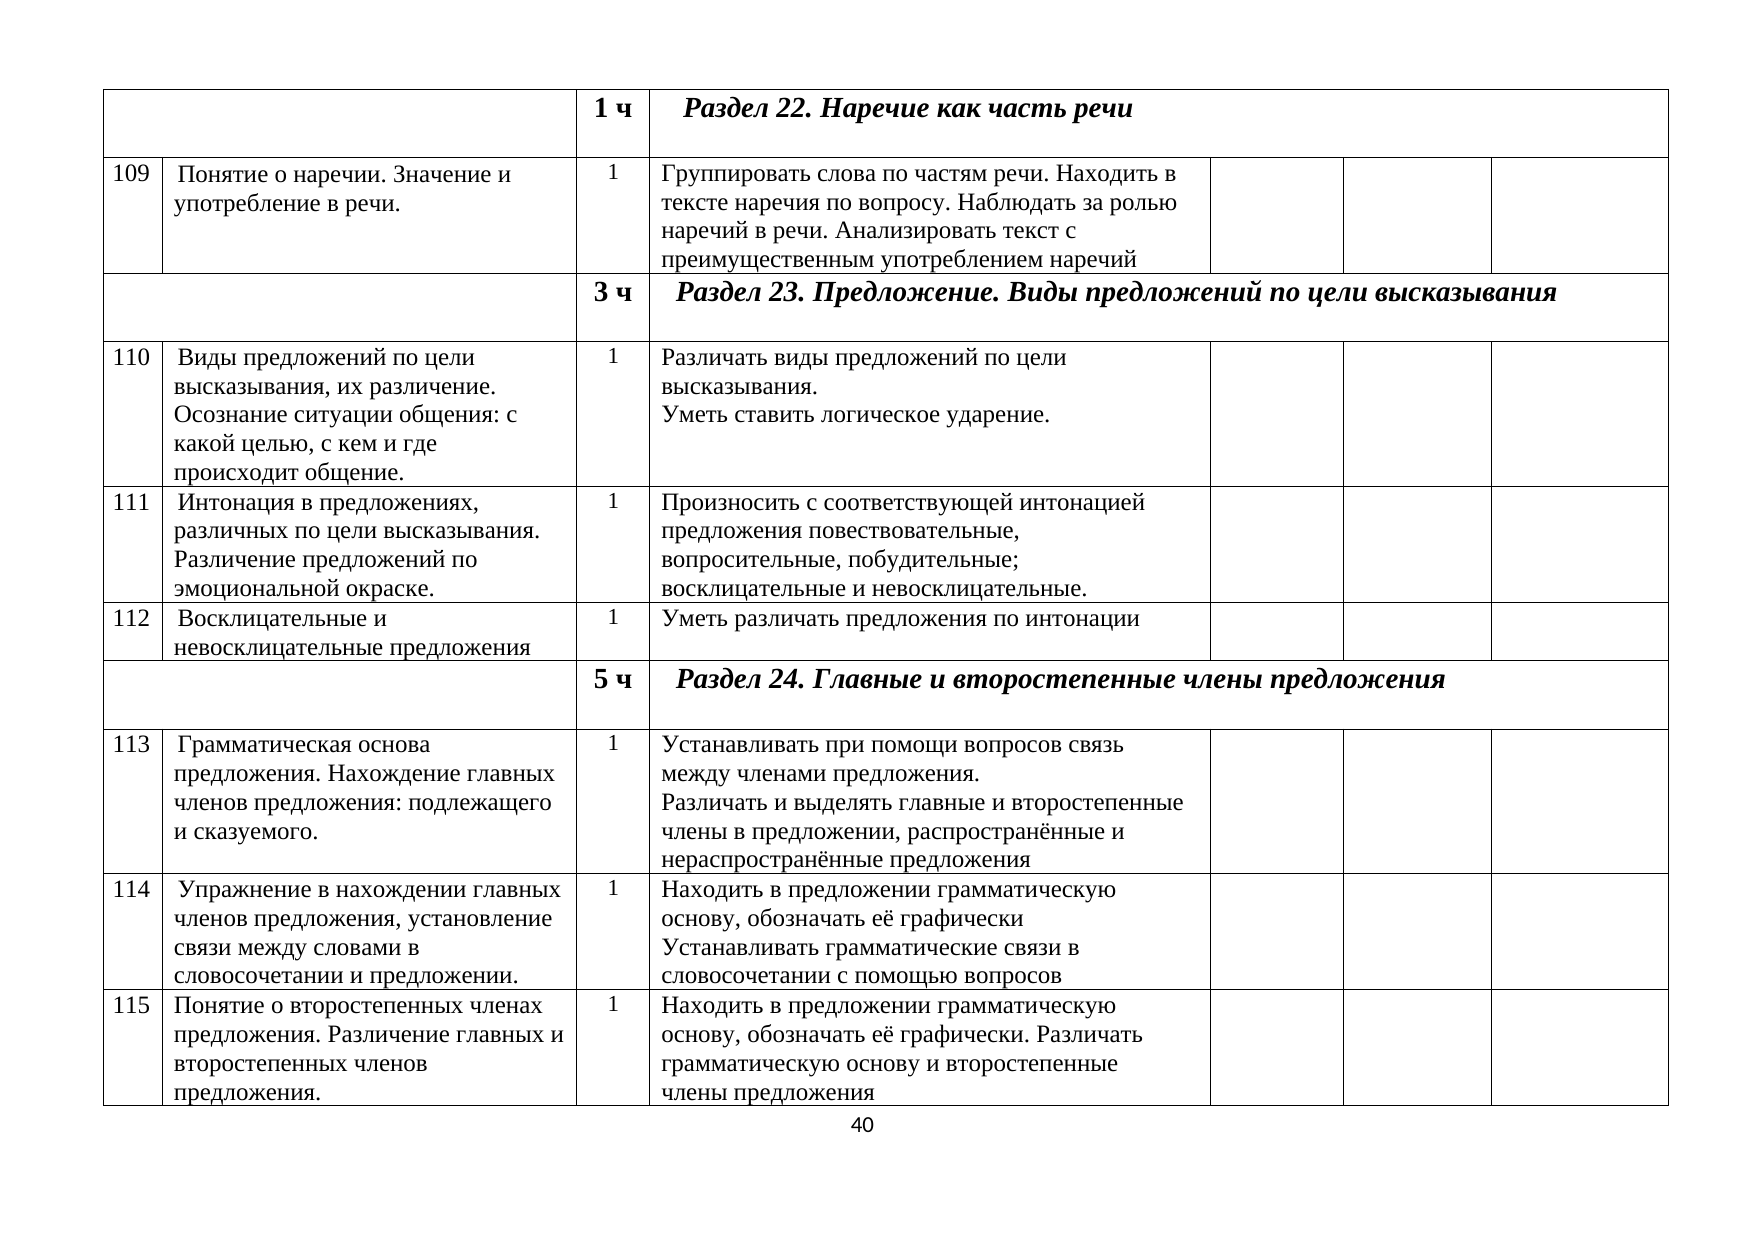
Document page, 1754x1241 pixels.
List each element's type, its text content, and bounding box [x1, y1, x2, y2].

table_cell 1 [577, 342, 649, 486]
table_cell Раздел 23. Предложение. Виды предложений по цели высказывания [650, 274, 1668, 341]
table_cell Раздел 24. Главные и второстепенные члены предложения [650, 661, 1668, 728]
table_cell 1 ч [577, 90, 649, 157]
table_cell 111 [104, 487, 162, 602]
table_cell 5 ч [577, 661, 649, 728]
table_cell Группировать слова по частям речи. Находить в тексте наречия по вопросу. Наблюдать за ролью наречий в речи. Анализировать текст с преимущественным употреблением наречий [650, 158, 1210, 273]
table_cell [1344, 874, 1491, 989]
table_cell [1492, 342, 1668, 486]
table_cell 3 ч [577, 274, 649, 341]
table_cell 114 [104, 874, 162, 989]
table_cell 1 [577, 158, 649, 273]
table_cell [1344, 603, 1491, 660]
table_cell [1211, 342, 1343, 486]
table_cell 1 [577, 603, 649, 660]
table_cell [1211, 990, 1343, 1105]
table_cell Раздел 22. Наречие как часть речи [650, 90, 1668, 157]
table_cell [1211, 487, 1343, 602]
table_cell [1211, 603, 1343, 660]
table_cell Восклицательные и невосклицательные предложения [163, 603, 576, 660]
table_cell 115 [104, 990, 162, 1105]
table_cell [1492, 603, 1668, 660]
table_cell [1344, 730, 1491, 873]
table_cell Различать виды предложений по цели высказывания. Уметь ставить логическое ударение. [650, 342, 1210, 486]
table_cell [1344, 487, 1491, 602]
table_cell 110 [104, 342, 162, 486]
table_cell [1211, 730, 1343, 873]
table_cell Произносить с соответствующей интонацией предложения повествовательные, вопросительные, побудительные; восклицательные и невосклицательные. [650, 487, 1210, 602]
table_cell [1344, 990, 1491, 1105]
table_cell Понятие о наречии. Значение и употребление в речи. [163, 158, 576, 273]
table_cell 1 [577, 487, 649, 602]
table_cell Находить в предложении грамматическую основу, обозначать её графически Устанавливать грамматические связи в словосочетании с помощью вопросов [650, 874, 1210, 989]
table_cell Устанавливать при помощи вопросов связь между членами предложения. Различать и выделять главные и второстепенные члены в предложении, распространённые и нераспространённые предложения [650, 730, 1210, 873]
table_cell 113 [104, 730, 162, 873]
table_cell Упражнение в нахождении главных членов предложения, установление связи между словами в словосочетании и предложении. [163, 874, 576, 989]
table_cell [1492, 730, 1668, 873]
table_cell 112 [104, 603, 162, 660]
table_cell Уметь различать предложения по интонации [650, 603, 1210, 660]
table_cell [1492, 990, 1668, 1105]
table_cell [1344, 342, 1491, 486]
table_cell 109 [104, 158, 162, 273]
table_cell Виды предложений по цели высказывания, их различение. Осознание ситуации общения: с какой целью, с кем и где происходит общение. [163, 342, 576, 486]
table_cell [104, 90, 576, 157]
table_cell 1 [577, 990, 649, 1105]
table_cell [1211, 158, 1343, 273]
table_cell [1344, 158, 1491, 273]
table_cell [104, 661, 576, 728]
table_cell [650, 990, 1210, 1105]
table_cell [1492, 487, 1668, 602]
table_cell 1 [577, 730, 649, 873]
table_cell Понятие о второстепенных членах предложения. Различение главных и второстепенных членов предложения. [163, 990, 576, 1105]
table_cell [104, 274, 576, 341]
table_cell [1492, 158, 1668, 273]
table_cell Интонация в предложениях, различных по цели высказывания. Различение предложений по эмоциональной окраске. [163, 487, 576, 602]
table_cell [1492, 874, 1668, 989]
table_cell Грамматическая основа предложения. Нахождение главных членов предложения: подлежащего и сказуемого. [163, 730, 576, 873]
table_cell [1211, 874, 1343, 989]
table_cell 1 [577, 874, 649, 989]
